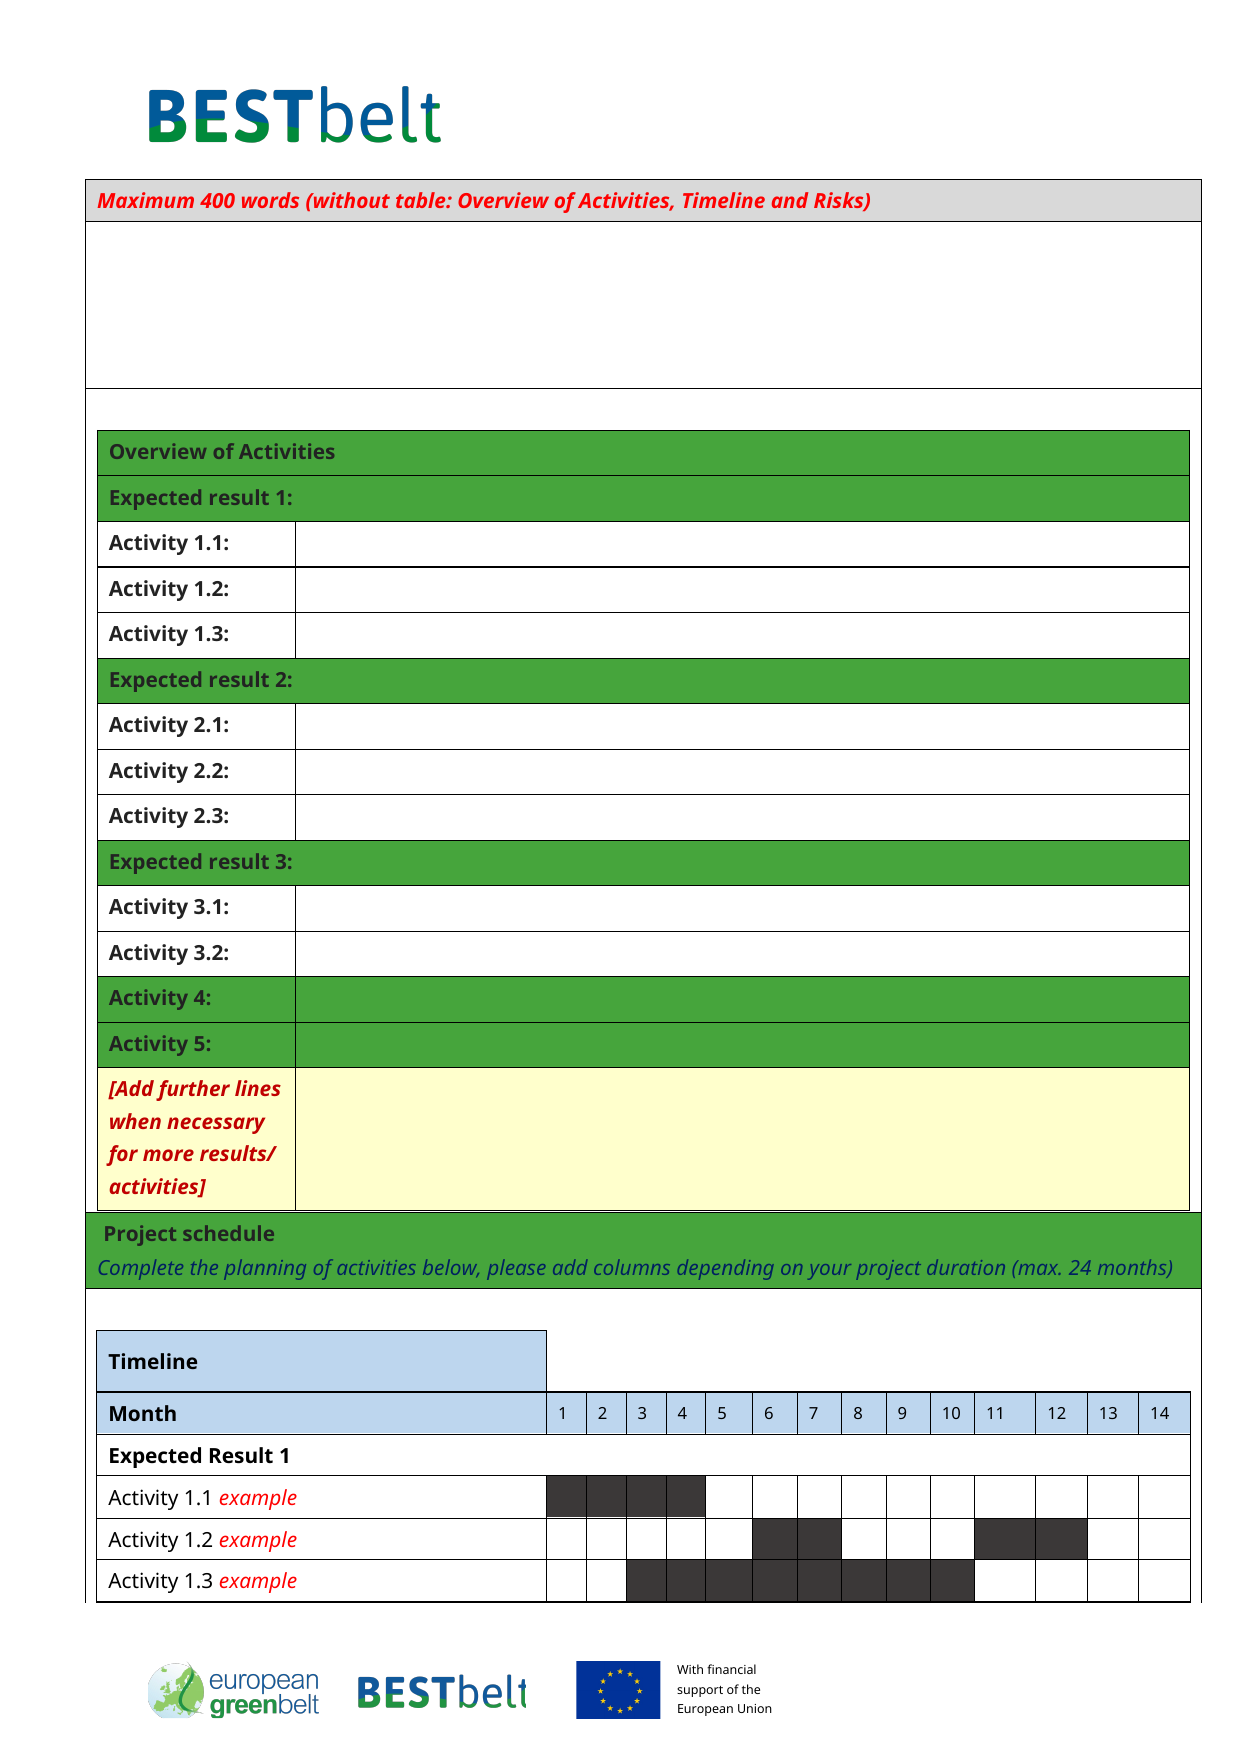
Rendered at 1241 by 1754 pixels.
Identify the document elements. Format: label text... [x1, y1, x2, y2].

picture [147, 84, 443, 144]
table_cell [86, 222, 1201, 388]
table_cell [86, 1289, 1201, 1602]
table_cell Project schedule Complete the planning of activities below, please add columns depending on your project duration (max. 24 months) [86, 1213, 1201, 1288]
picture [576, 1661, 661, 1718]
picture [147, 1661, 526, 1718]
table_cell [86, 389, 1201, 1212]
